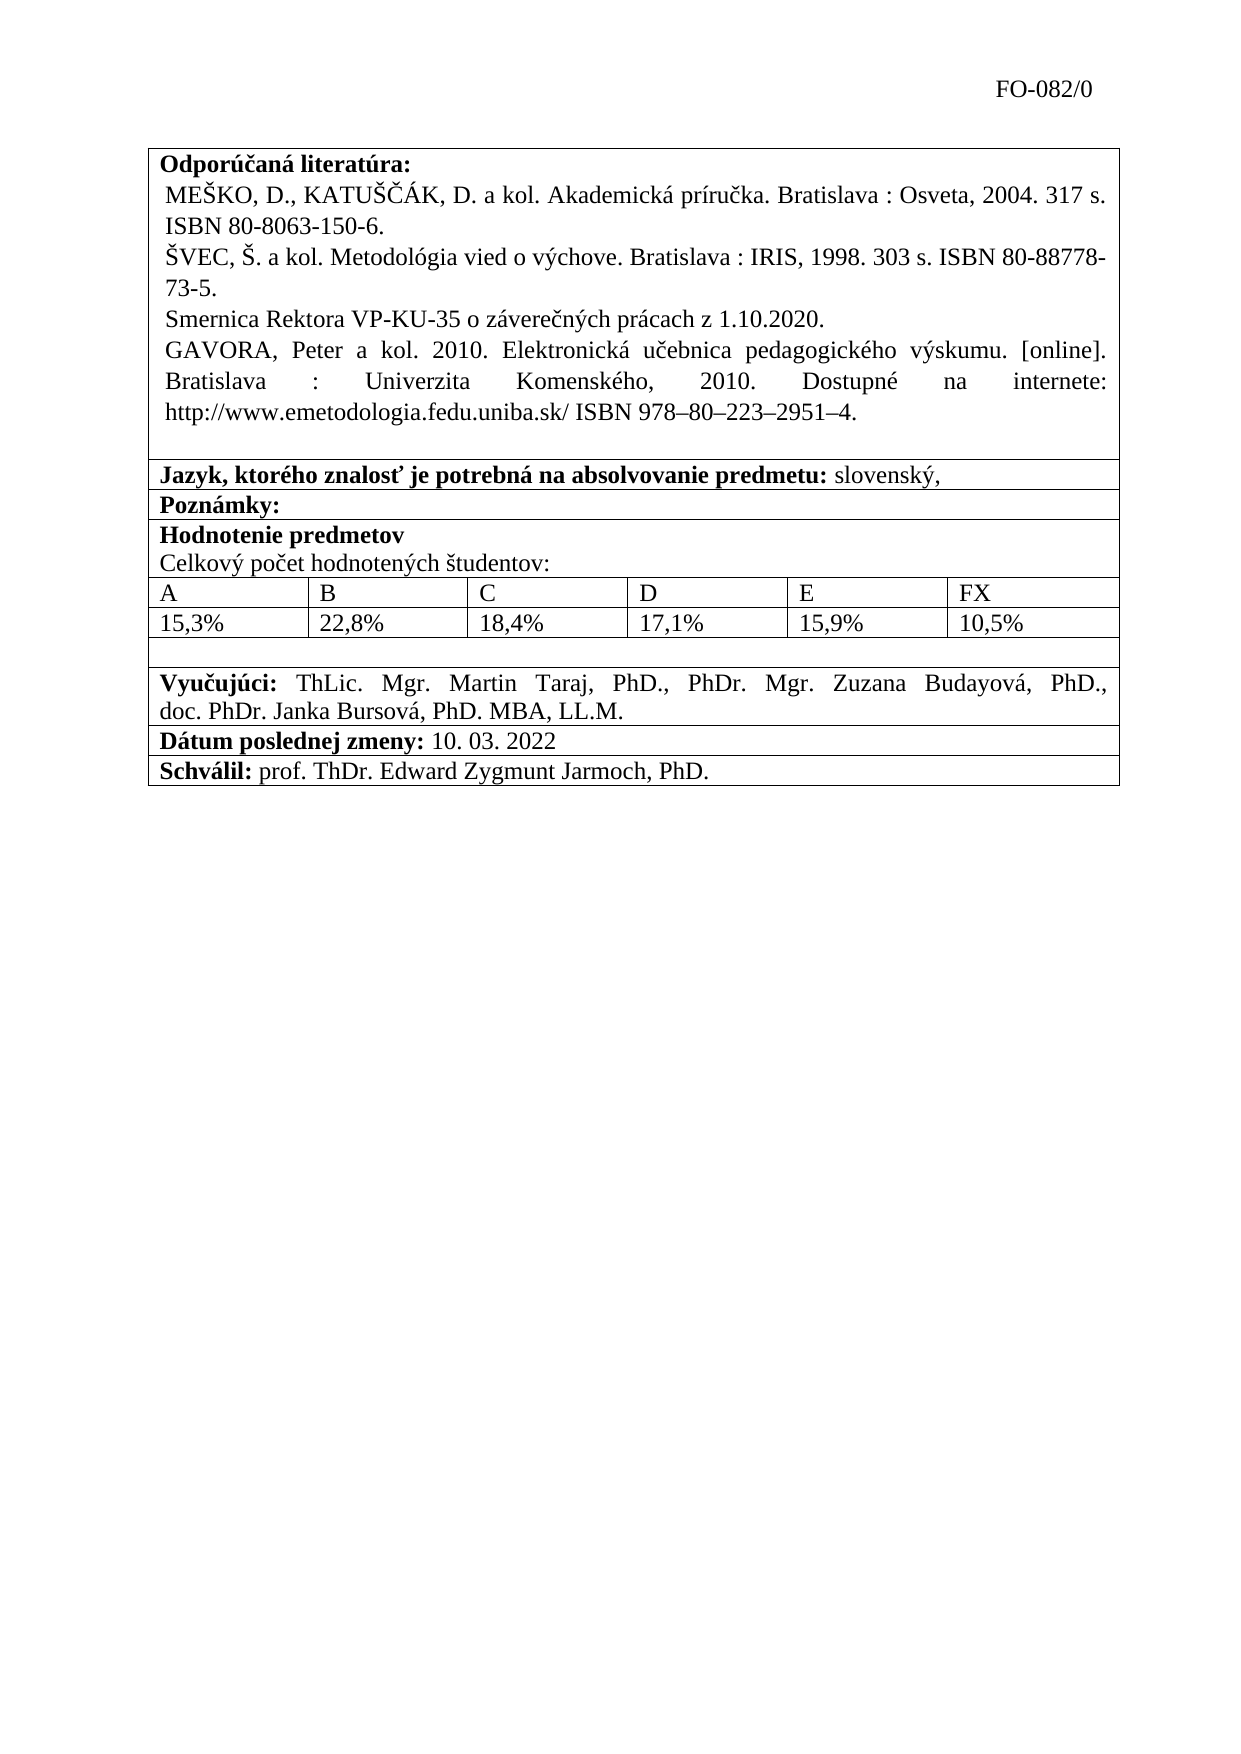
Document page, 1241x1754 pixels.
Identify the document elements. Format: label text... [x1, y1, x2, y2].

table_cell Jazyk, ktorého znalosť je potrebná na absolvovanie predmetu: slovenský, [149, 460, 1119, 489]
table_cell C [468, 578, 627, 607]
table_cell 22,8% [309, 608, 467, 637]
table_cell 15,3% [149, 608, 308, 637]
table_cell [149, 149, 1119, 459]
table_cell 17,1% [628, 608, 787, 637]
table_cell B [309, 578, 467, 607]
table_cell Hodnotenie predmetov Celkový počet hodnotených študentov: [149, 520, 1119, 577]
table_cell E [788, 578, 947, 607]
table_cell Vyučujúci: ThLic. Mgr. Martin Taraj, PhD., PhDr. Mgr. Zuzana Budayová, PhD., doc. PhDr. Janka Bursová, PhD. MBA, LL.M. [149, 668, 1119, 725]
table_cell Dátum poslednej zmeny: 10. 03. 2022 [149, 726, 1119, 755]
table_cell A [149, 578, 308, 607]
table_cell 18,4% [468, 608, 627, 637]
table_cell Poznámky: [149, 490, 1119, 519]
table_cell [149, 638, 1119, 667]
table_cell 15,9% [788, 608, 947, 637]
table_cell D [628, 578, 787, 607]
table_cell FX [948, 578, 1119, 607]
table_cell 10,5% [948, 608, 1119, 637]
table_cell Schválil: prof. ThDr. Edward Zygmunt Jarmoch, PhD. [149, 756, 1119, 785]
